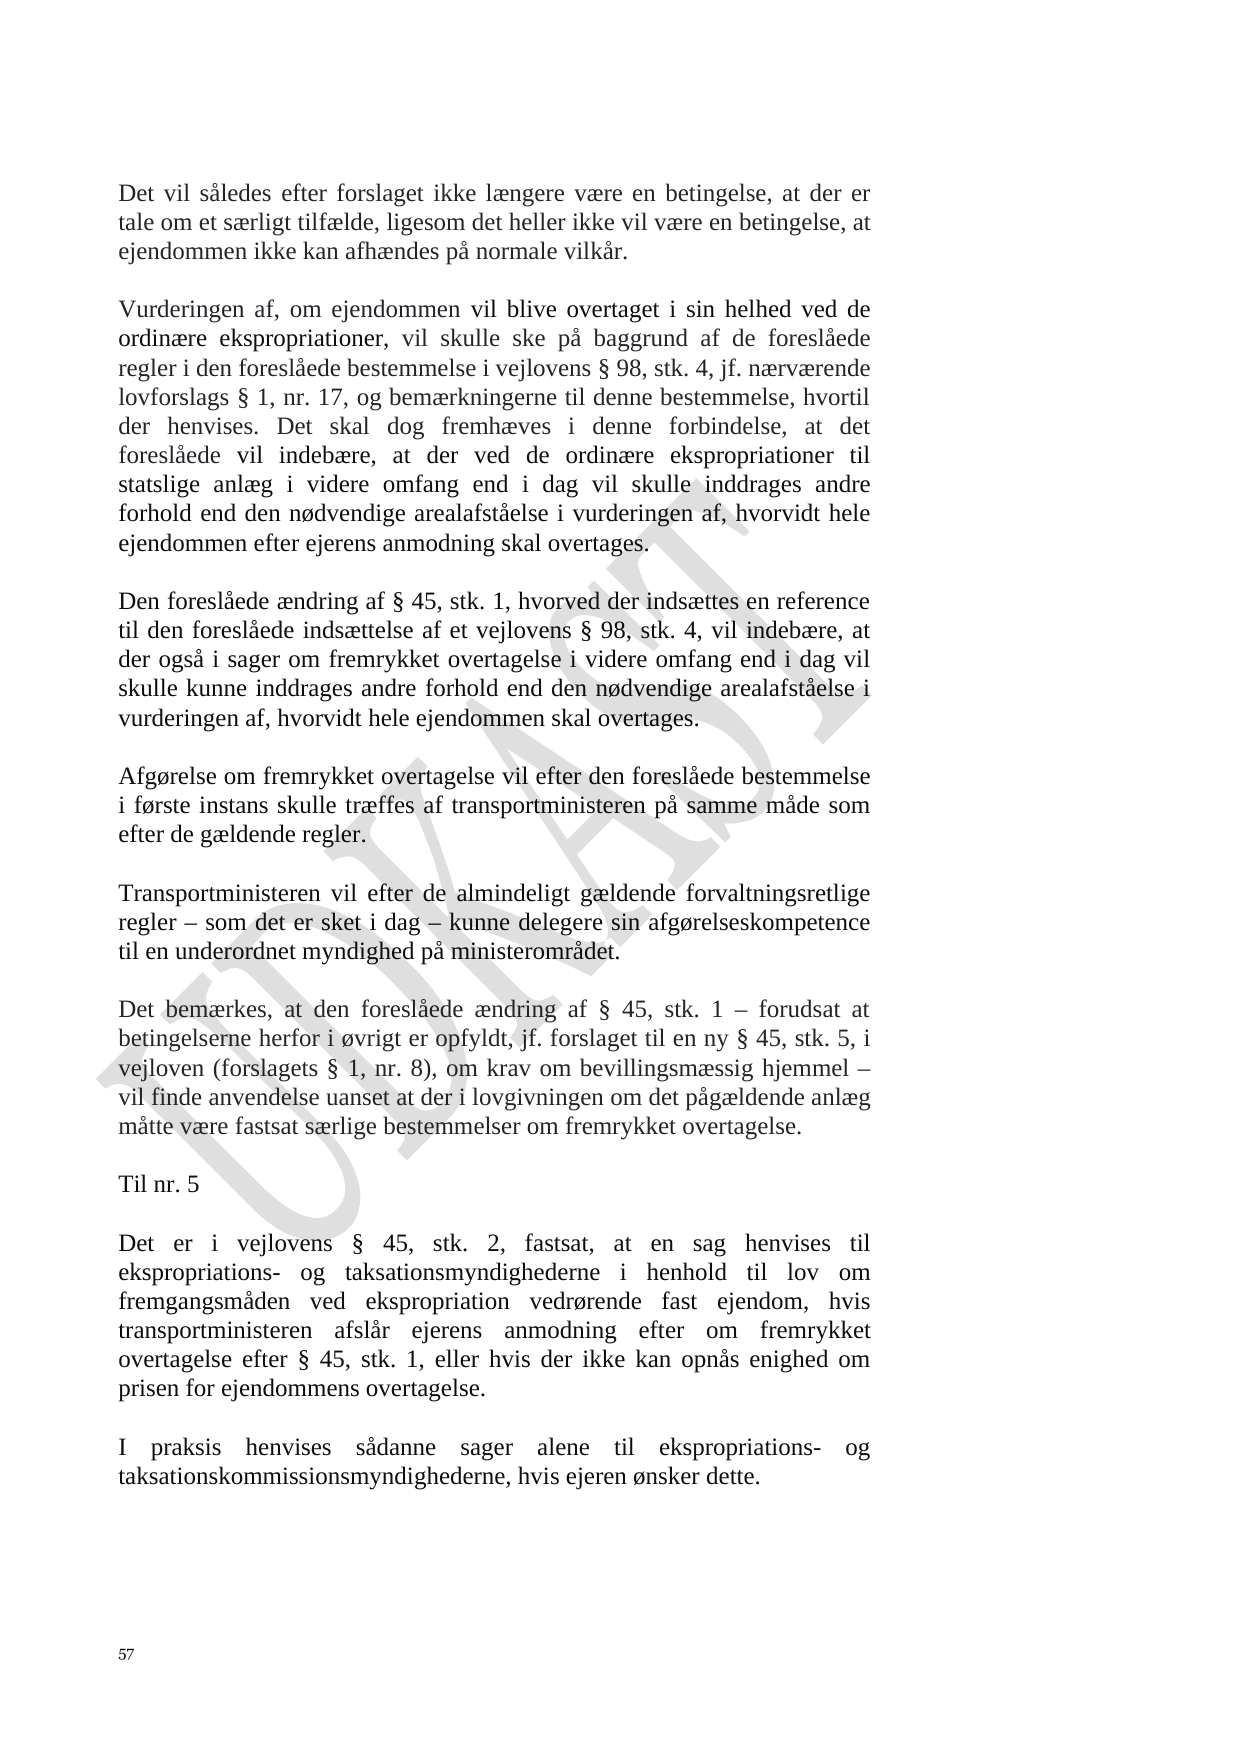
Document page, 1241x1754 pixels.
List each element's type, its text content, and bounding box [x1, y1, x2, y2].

text Det er i vejlovens § 45, stk. 2, fastsat, at en sag henvises til ekspropriations- og taksationsmyndighederne i henhold til lov om fremgangsmåden ved ekspropriation vedrørende fast ejendom, hvis transportministeren afslår ejerens anmodning efter om fremrykket overtagelse efter § 45, stk. 1, eller hvis der ikke kan opnås enighed om prisen for ejendommens overtagelse. [118, 1227, 871, 1402]
text Vurderingen af, om ejendommen vil blive overtaget i sin helhed ved de ordinære ekspropriationer, vil skulle ske på baggrund af de foreslåede regler i den foreslåede bestemmelse i vejlovens § 98, stk. 4, jf. nærværende lovforslags § 1, nr. 17, og bemærkningerne til denne bestemmelse, hvortil der henvises. Det skal dog fremhæves i denne forbindelse, at det foreslåede vil indebære, at der ved de ordinære ekspropriationer til statslige anlæg i videre omfang end i dag vil skulle inddrages andre forhold end den nødvendige arealafståelse i vurderingen af, hvorvidt hele ejendommen efter ejerens anmodning skal overtages. [118, 294, 871, 556]
text Til nr. 5 [118, 1169, 871, 1198]
text Den foreslåede ændring af § 45, stk. 1, hvorved der indsættes en reference til den foreslåede indsættelse af et vejlovens § 98, stk. 4, vil indebære, at der også i sager om fremrykket overtagelse i videre omfang end i dag vil skulle kunne inddrages andre forhold end den nødvendige arealafståelse i vurderingen af, hvorvidt hele ejendommen skal overtages. [118, 586, 871, 731]
text Afgørelse om fremrykket overtagelse vil efter den foreslåede bestemmelse i første instans skulle træffes af transportministeren på samme måde som efter de gældende regler. [118, 761, 871, 848]
text Transportministeren vil efter de almindeligt gældende forvaltningsretlige regler – som det er sket i dag – kunne delegere sin afgørelseskompetence til en underordnet myndighed på ministerområdet. [118, 877, 871, 965]
text Det vil således efter forslaget ikke længere være en betingelse, at der er tale om et særligt tilfælde, ligesom det heller ikke vil være en betingelse, at ejendommen ikke kan afhændes på normale vilkår. [118, 177, 871, 265]
text Det bemærkes, at den foreslåede ændring af § 45, stk. 1 – forudsat at betingelserne herfor i øvrigt er opfyldt, jf. forslaget til en ny § 45, stk. 5, i vejloven (forslagets § 1, nr. 8), om krav om bevillingsmæssig hjemmel – vil finde anvendelse uanset at der i lovgivningen om det pågældende anlæg måtte være fastsat særlige bestemmelser om fremrykket overtagelse. [118, 994, 871, 1140]
text I praksis henvises sådanne sager alene til ekspropriations- og taksationskommissionsmyndighederne, hvis ejeren ønsker dette. [118, 1431, 871, 1490]
